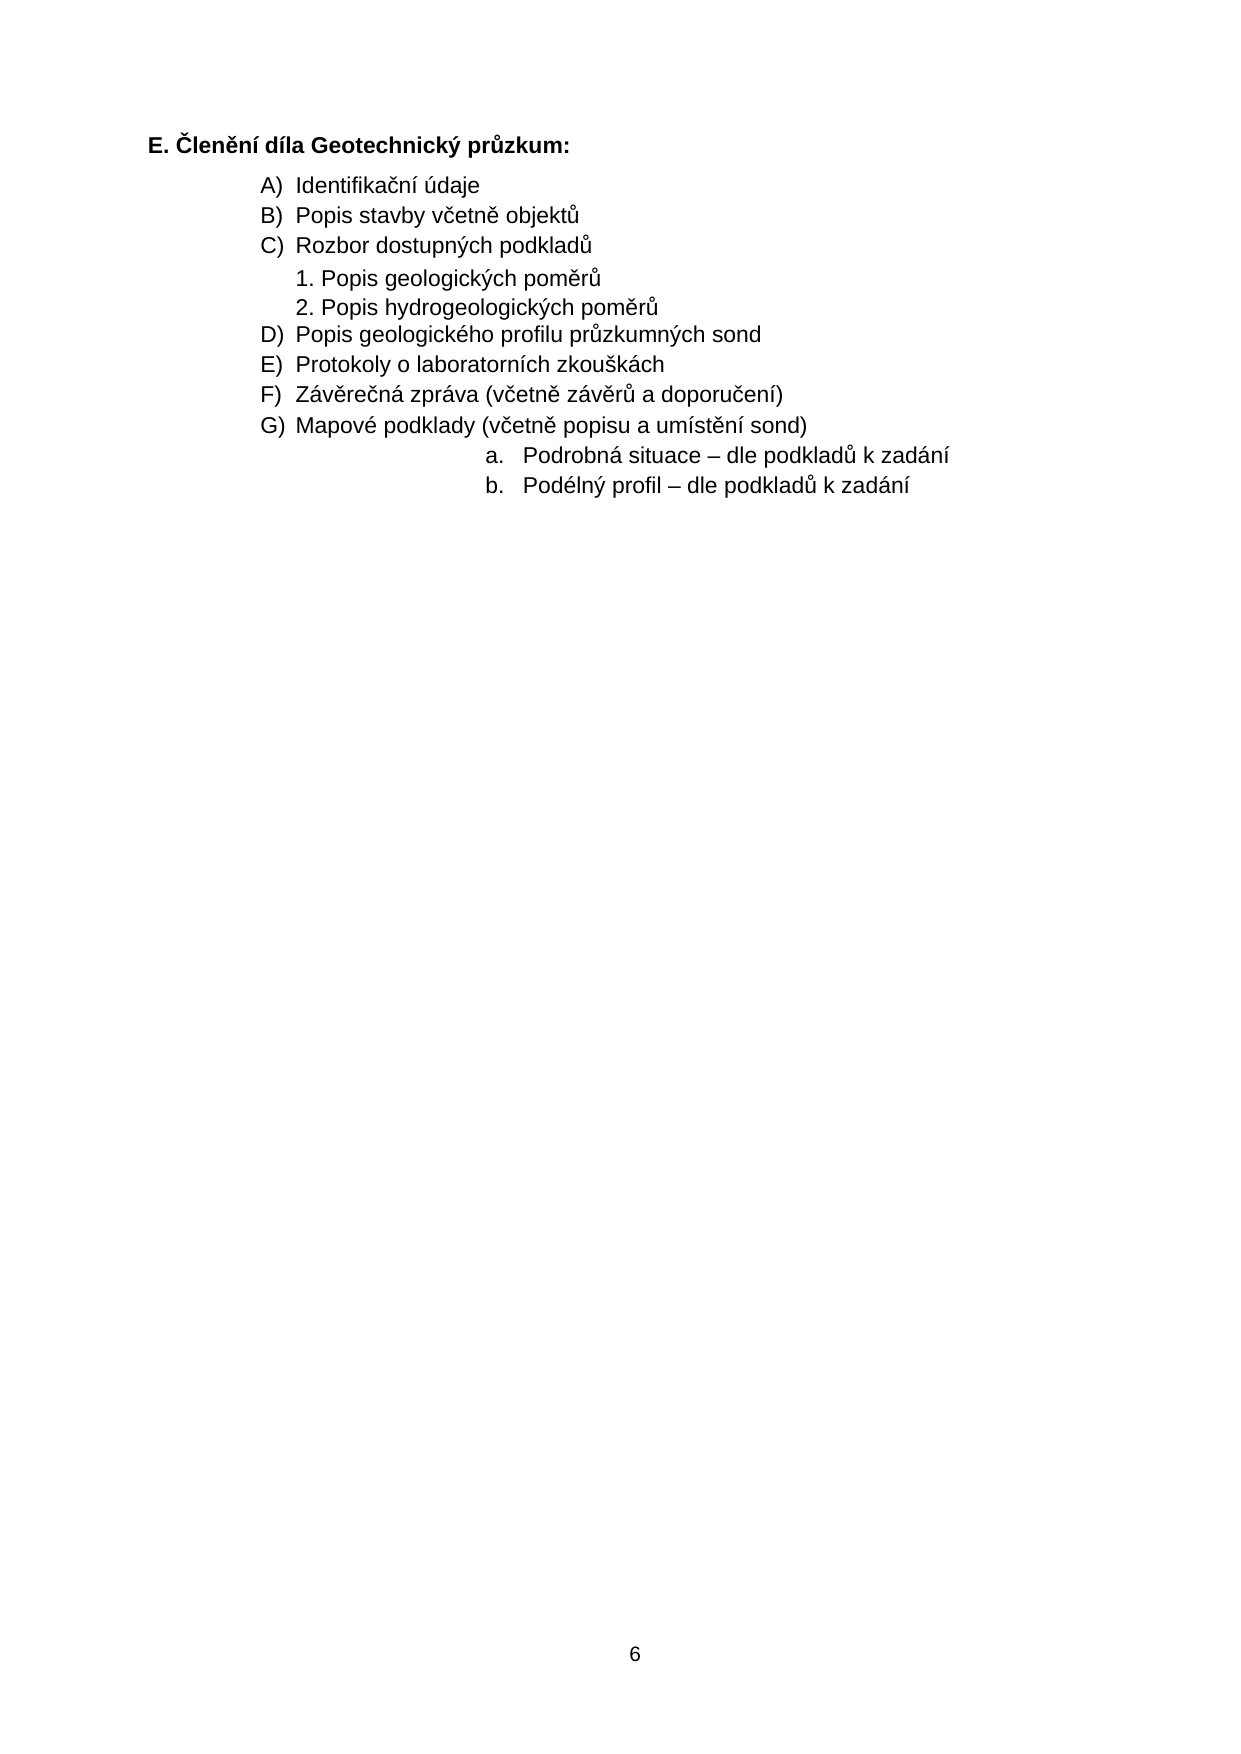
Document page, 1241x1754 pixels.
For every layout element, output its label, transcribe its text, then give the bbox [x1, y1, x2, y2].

text E. Členění díla Geotechnický průzkum: [148, 130, 1122, 159]
list Mapové podklady (včetně popisu a umístění sond) [260, 412, 1122, 438]
list Závěrečná zpráva (včetně závěrů a doporučení) [260, 381, 1122, 408]
list Protokoly o laboratorních zkouškách [260, 351, 1122, 377]
text 1. Popis geologických poměrů [295, 263, 1122, 292]
list Popis stavby včetně objektů [260, 202, 1122, 228]
list Podrobná situace – dle podkladů k zadání [485, 442, 1122, 468]
list Identifikační údaje [260, 172, 1122, 198]
list Podélný profil – dle podkladů k zadání [485, 472, 1122, 498]
list Popis geologického profilu průzkumných sond [260, 321, 1122, 347]
text 2. Popis hydrogeologických poměrů [295, 292, 1122, 321]
list Rozbor dostupných podkladů [260, 232, 1122, 259]
